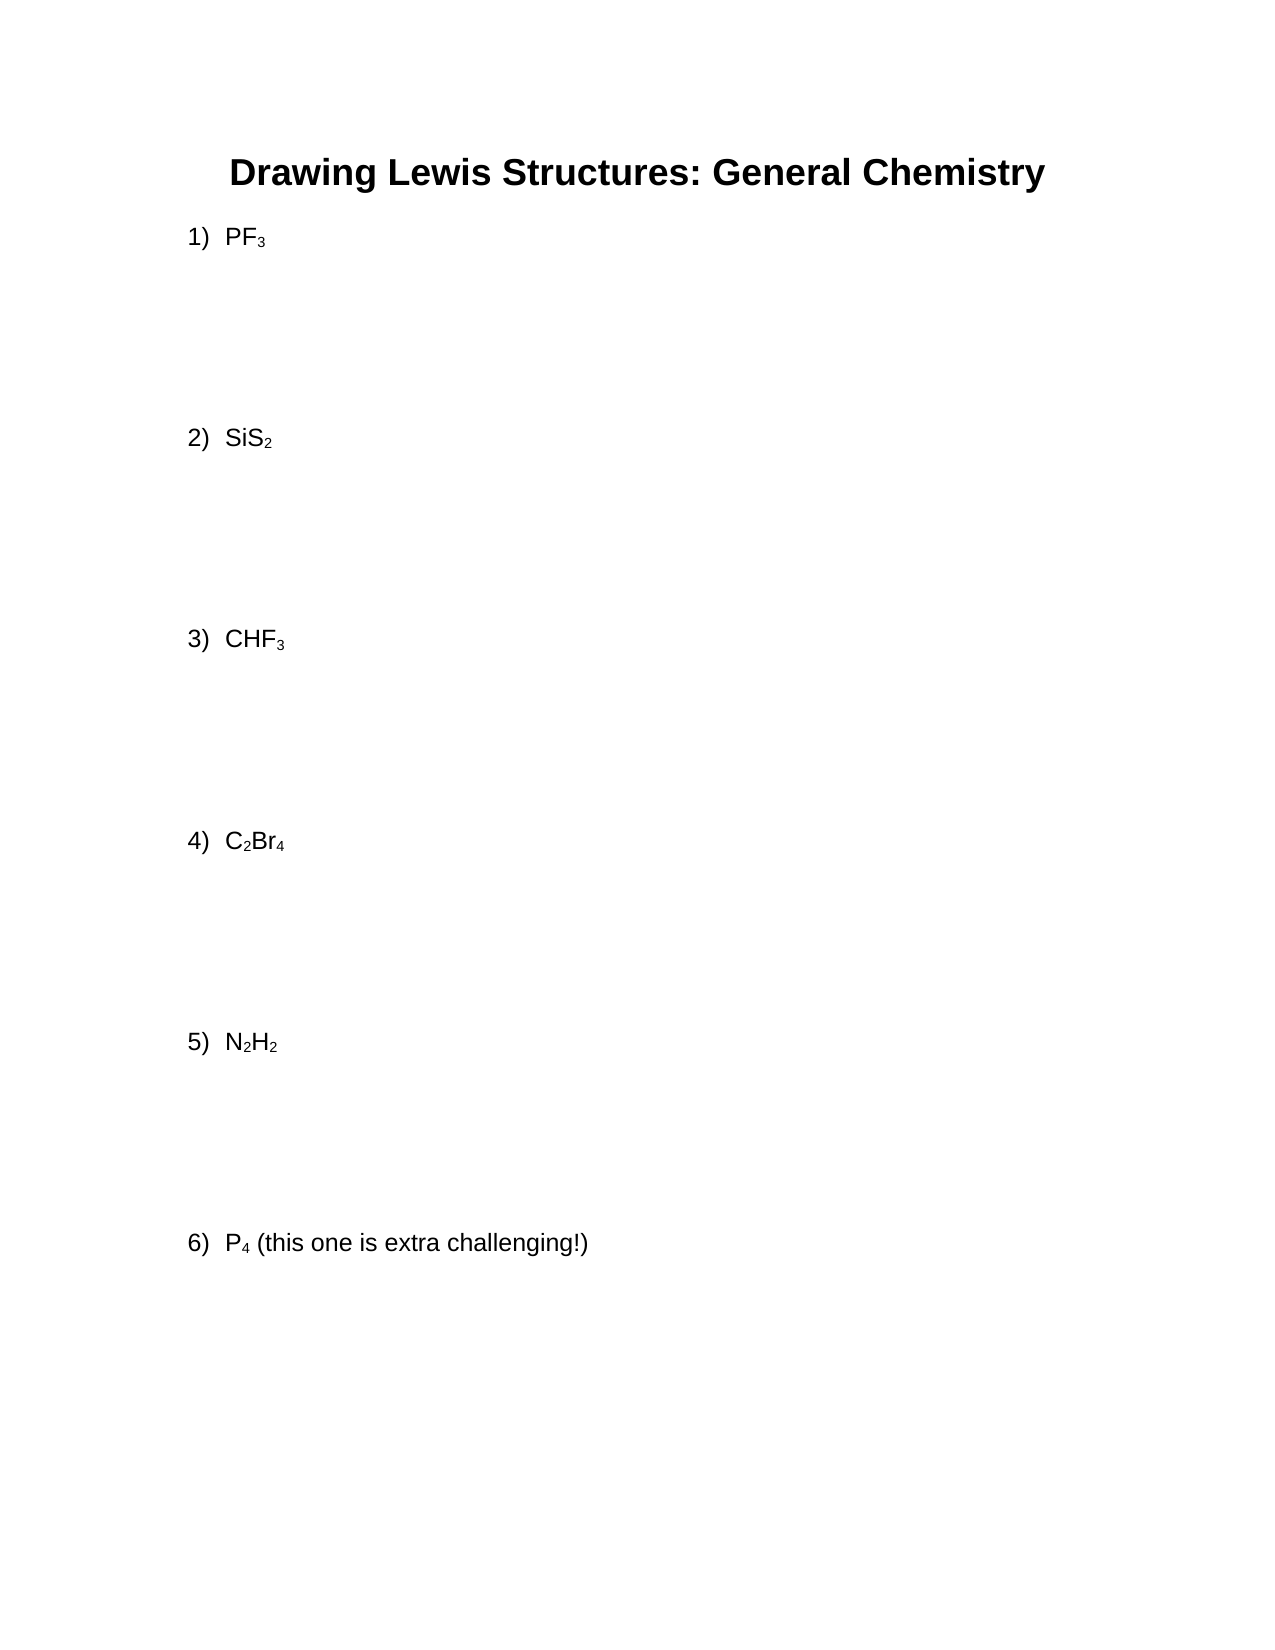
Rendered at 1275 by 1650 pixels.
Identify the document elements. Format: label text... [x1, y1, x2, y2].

list SiS2 [187, 423, 1125, 452]
list PF3 [187, 222, 1125, 251]
list P4 (this one is extra challenging!) [187, 1228, 1125, 1257]
list C2Br4 [187, 826, 1125, 854]
text Drawing Lewis Structures: General Chemistry [150, 150, 1125, 193]
list N2H2 [187, 1027, 1125, 1056]
list CHF3 [187, 624, 1125, 653]
